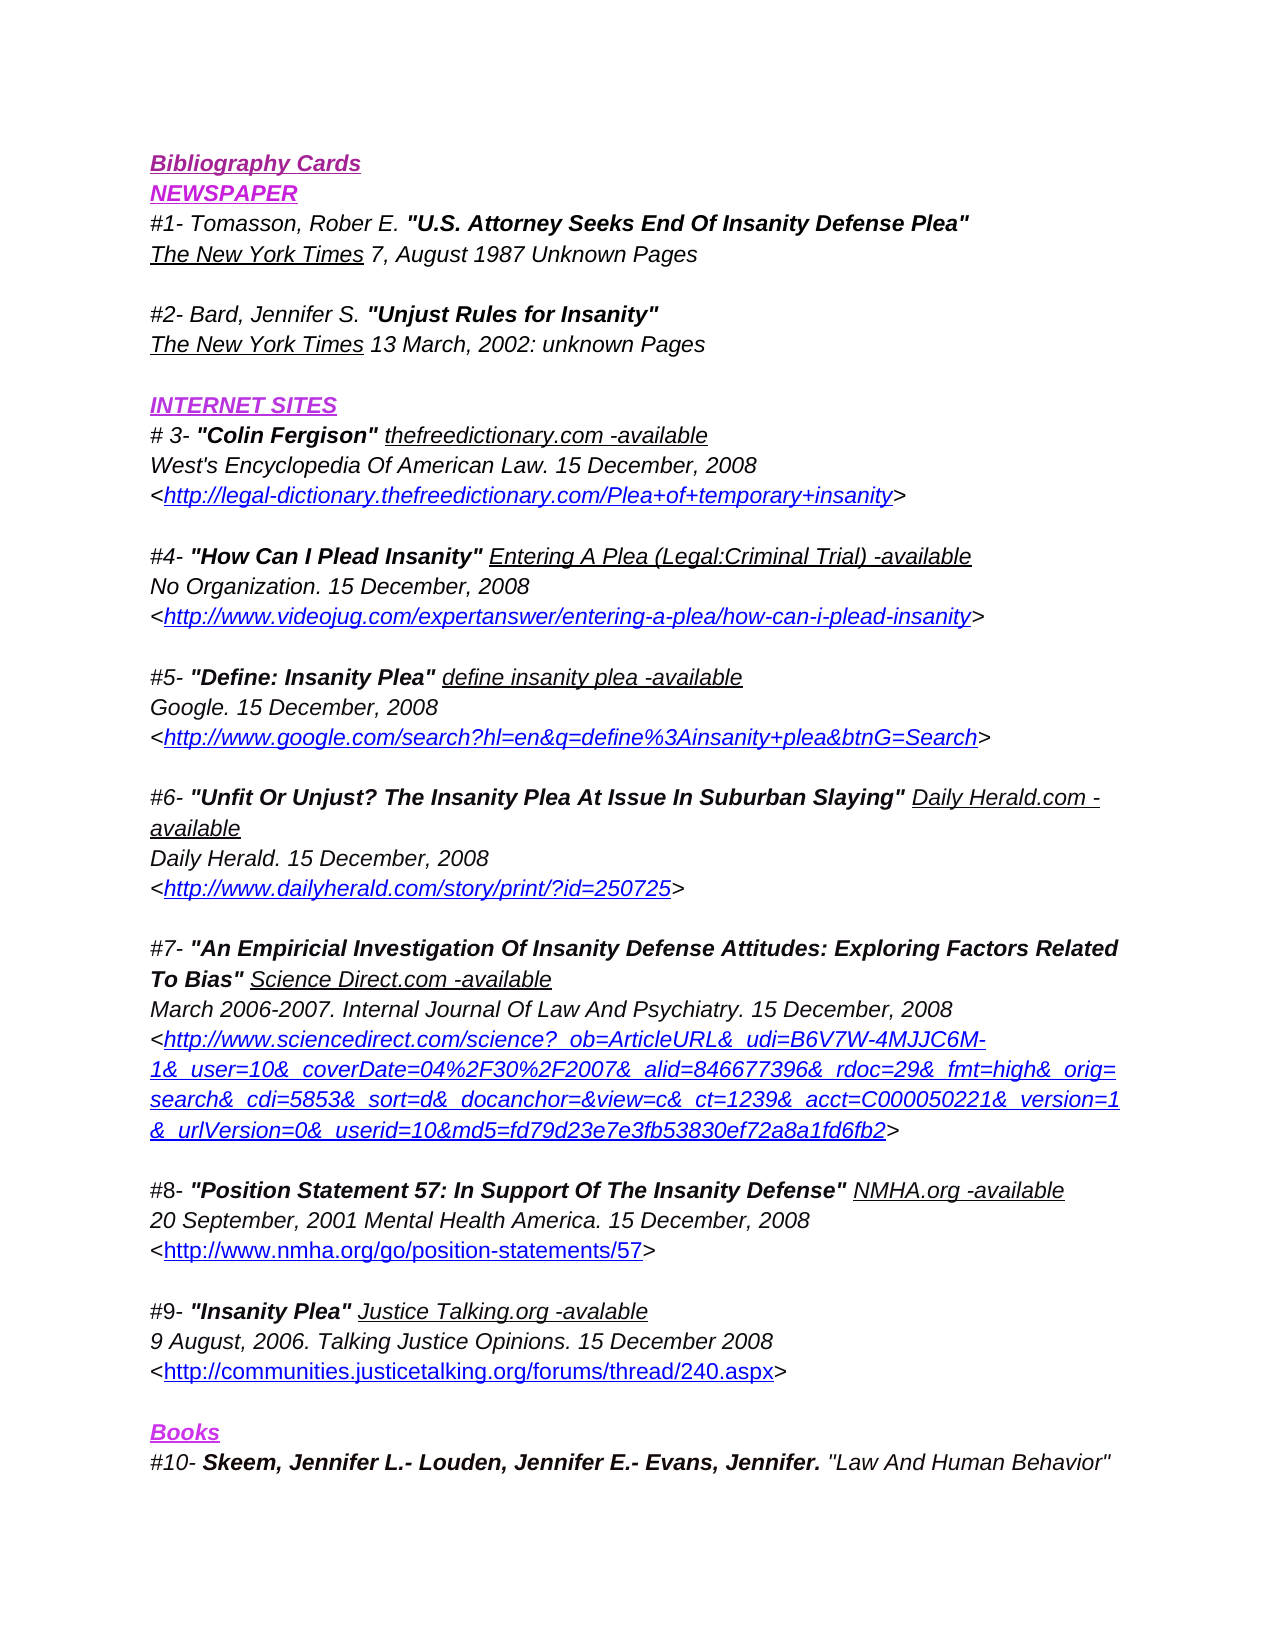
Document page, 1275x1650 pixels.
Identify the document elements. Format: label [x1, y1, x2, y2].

text [150, 150, 1125, 1475]
